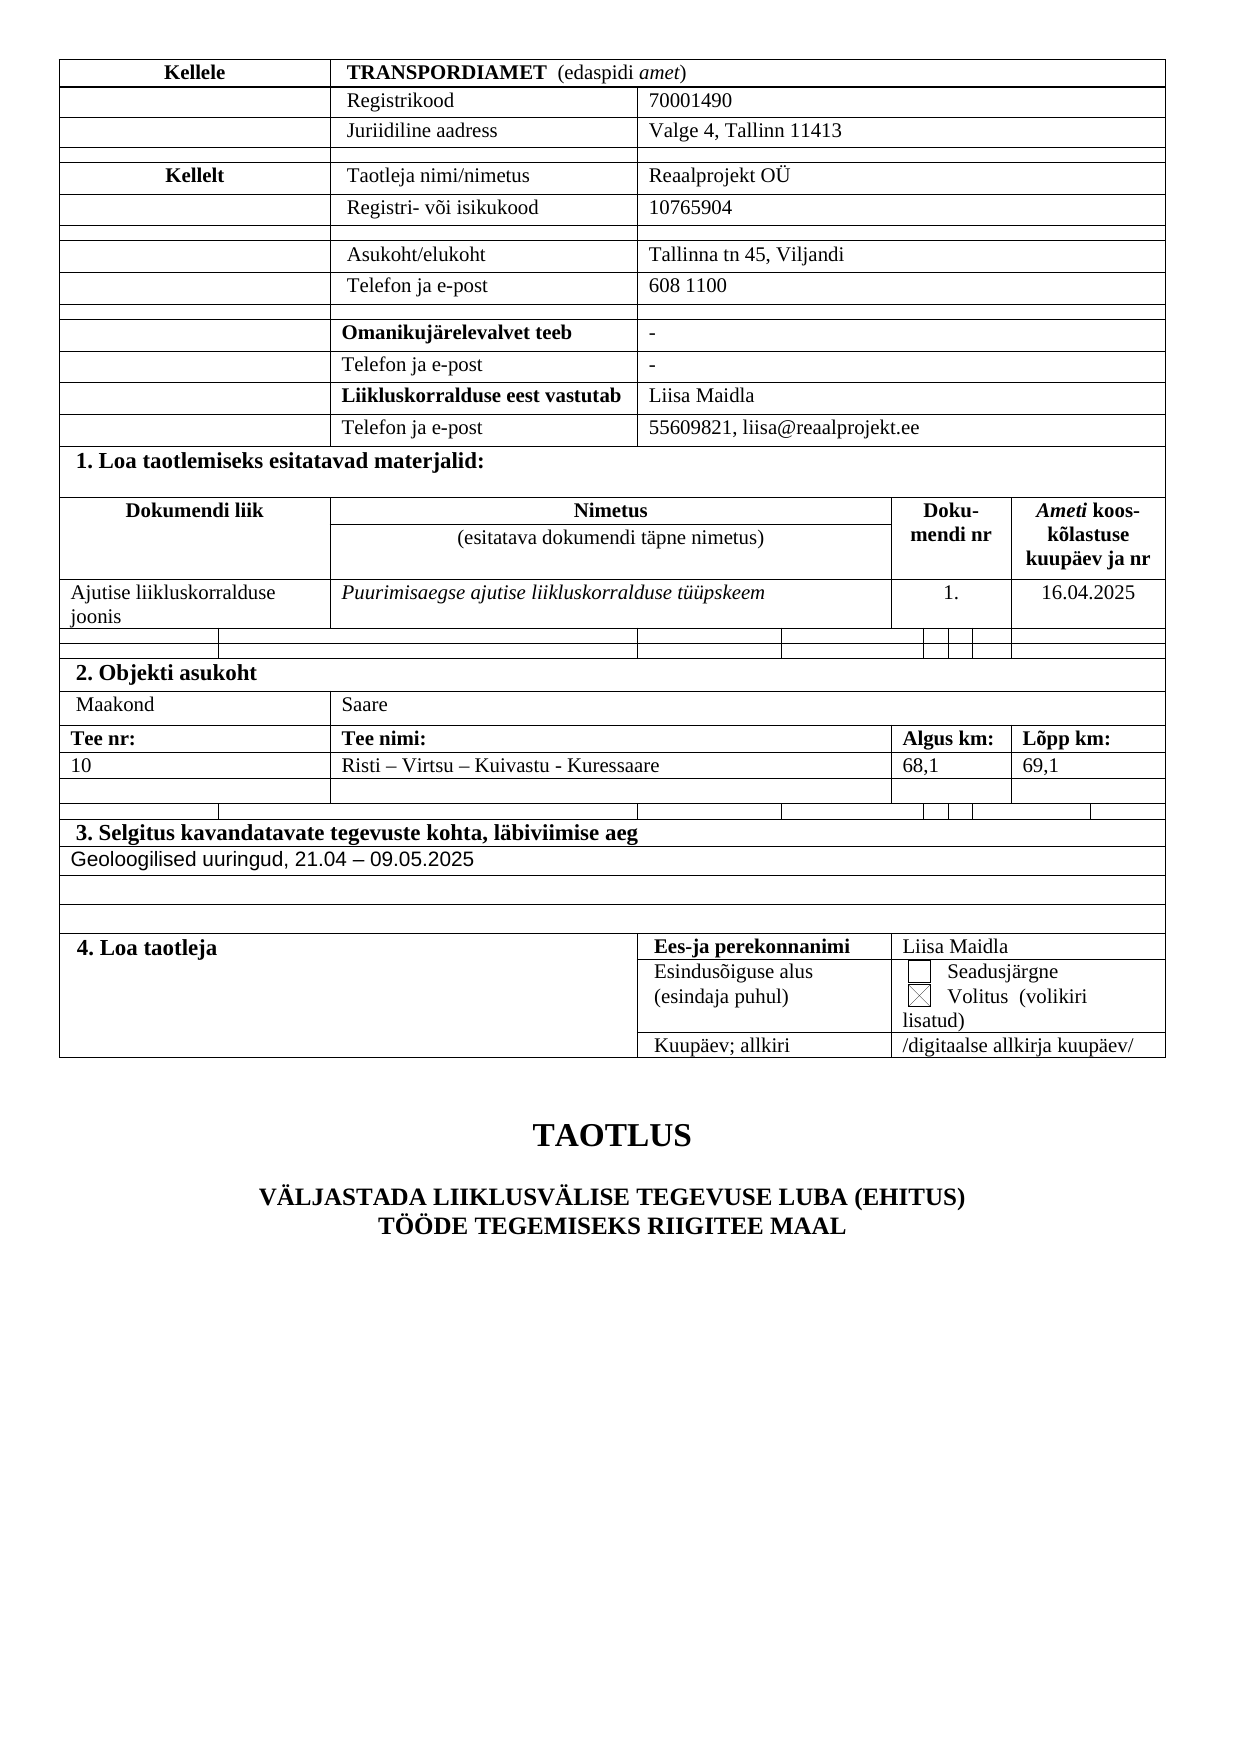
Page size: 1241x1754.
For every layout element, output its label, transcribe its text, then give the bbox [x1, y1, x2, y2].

table_cell [60, 779, 330, 803]
table_cell (esitatava dokumendi täpne nimetus) [331, 525, 891, 578]
table_cell [973, 629, 1011, 643]
table_cell [924, 644, 948, 658]
table_header TRANSPORDIAMET (edaspidi amet) [331, 60, 1165, 86]
table_cell - [638, 352, 1165, 382]
table_cell [949, 804, 972, 818]
table_cell [924, 629, 948, 643]
table_cell [60, 352, 330, 382]
table_cell [60, 305, 330, 319]
table_cell Reaalprojekt OÜ [638, 163, 1165, 193]
table_cell Taotluse esitamise aadress [331, 148, 637, 162]
table_cell 3. Selgitus kavandatavate tegevuste kohta, läbiviimise aeg [60, 820, 1165, 846]
table_cell [1091, 804, 1165, 818]
table_cell [219, 629, 637, 643]
table_cell 2. Objekti asukoht [60, 659, 1165, 691]
table_cell - [638, 320, 1165, 351]
table_cell Liisa Maidla [638, 383, 1165, 414]
text TAOTLUS [59, 1115, 1165, 1154]
table_cell 68,1 [892, 753, 1011, 777]
table_cell Ees-ja perekonnanimi [638, 934, 891, 958]
table_cell [1012, 644, 1165, 658]
table_cell [973, 804, 1090, 818]
table_cell Asukoht/elukoht [331, 241, 637, 272]
table_cell Registri- või isikukood [331, 195, 637, 225]
table_cell Telefon ja e-post [331, 352, 637, 382]
table_cell 55609821, liisa@reaalprojekt.ee [638, 415, 1165, 446]
table_cell Juriidiline aadress või elukoht [331, 226, 637, 240]
table_cell [60, 804, 218, 818]
table_cell Ajutise liikluskorralduse joonis [60, 580, 330, 628]
table_cell [60, 273, 330, 304]
table_cell [924, 804, 948, 818]
table_cell [1012, 779, 1165, 803]
text VÄLJASTADA LIIKLUSVÄLISE TEGEVUSE LUBA (EHITUS) [59, 1182, 1165, 1211]
table_cell [892, 779, 1011, 803]
table_cell Tee nr: [60, 726, 330, 752]
table_cell 608 1100 [638, 273, 1165, 304]
text TÖÖDE TEGEMISEKS RIIGITEE MAAL [59, 1211, 1165, 1240]
table_cell Risti – Virtsu – Kuivastu - Kuressaare [331, 753, 891, 777]
table_cell Esindusõiguse alus (esindaja puhul) [638, 960, 891, 1032]
table_cell Telefon ja e-post [331, 273, 637, 304]
table_cell Tallinna tn 45, Viljandi [638, 241, 1165, 272]
table_cell Dokumendi liik [60, 498, 330, 578]
table_cell 1. Loa taotlemiseks esitatavad materjalid: [60, 447, 1165, 497]
table_cell [949, 629, 972, 643]
table_header Kellele [60, 60, 330, 86]
table_cell 69,1 [1012, 753, 1165, 777]
table_cell [973, 644, 1011, 658]
table_cell [219, 804, 637, 818]
table_cell [60, 383, 330, 414]
table_cell Liikluskorralduse eest vastutab [331, 383, 637, 414]
table_cell Registrikood [331, 88, 637, 117]
table_cell Ameti kooskõlastuse kuupäev ja nr [1012, 498, 1165, 578]
table_cell Puurimisaegse ajutise liikluskorralduse tüüpskeem [331, 580, 891, 628]
table_cell [782, 644, 923, 658]
table_cell Dokumendi nr [892, 498, 1011, 578]
table_cell Nimetus [331, 498, 891, 524]
table_cell [782, 629, 923, 643]
table_cell Valge 4, Tallinn 11413 [638, 118, 1165, 147]
table_cell /digitaalse allkirja kuupäev/ [892, 1033, 1165, 1057]
table_cell [60, 644, 218, 658]
table_cell Seadusjärgne Volitus (volikiri lisatud) [892, 960, 1165, 1032]
table_cell [60, 195, 330, 225]
table_cell Algus km: [892, 726, 1011, 752]
table_cell [60, 148, 330, 162]
table_cell [638, 226, 1165, 240]
table_cell [60, 320, 330, 351]
table_cell [60, 88, 330, 117]
table_cell Lõpp km: [1012, 726, 1165, 752]
table_cell [331, 779, 891, 803]
table_cell [60, 905, 1165, 933]
table_cell [638, 305, 1165, 319]
table_cell [782, 804, 923, 818]
table_cell Kuupäev; allkiri [638, 1033, 891, 1057]
table_cell Maakond [60, 692, 330, 724]
table_cell 10765904 [638, 195, 1165, 225]
table_cell E-post [331, 305, 637, 319]
table_cell 1. [892, 580, 1011, 628]
table_cell Saare [331, 692, 1165, 724]
table_cell Omanikujärelevalvet teeb [331, 320, 637, 351]
table_cell 70001490 [638, 88, 1165, 117]
table_cell [60, 629, 218, 643]
table_cell 10 [60, 753, 330, 777]
table_cell 4. Loa taotleja [60, 934, 637, 1057]
table_cell [1012, 629, 1165, 643]
table_cell [60, 226, 330, 240]
table_cell [60, 241, 330, 272]
table_cell [638, 148, 1165, 162]
table_cell [60, 876, 1165, 904]
table_cell [219, 644, 637, 658]
table_cell Juriidiline aadress [331, 118, 637, 147]
table_cell Telefon ja e-post [331, 415, 637, 446]
table_cell Kellelt [60, 163, 330, 193]
table_cell [60, 415, 330, 446]
table_cell Geoloogilised uuringud, 21.04 – 09.05.2025 [60, 847, 1165, 875]
table_cell 16.04.2025 [1012, 580, 1165, 628]
table_cell Liisa Maidla [892, 934, 1165, 958]
table_cell [638, 804, 781, 818]
table_cell [949, 644, 972, 658]
table_cell [60, 118, 330, 147]
table_cell [638, 644, 781, 658]
table_cell [638, 629, 781, 643]
table_cell Taotleja nimi/nimetus [331, 163, 637, 193]
table_cell Tee nimi: [331, 726, 891, 752]
